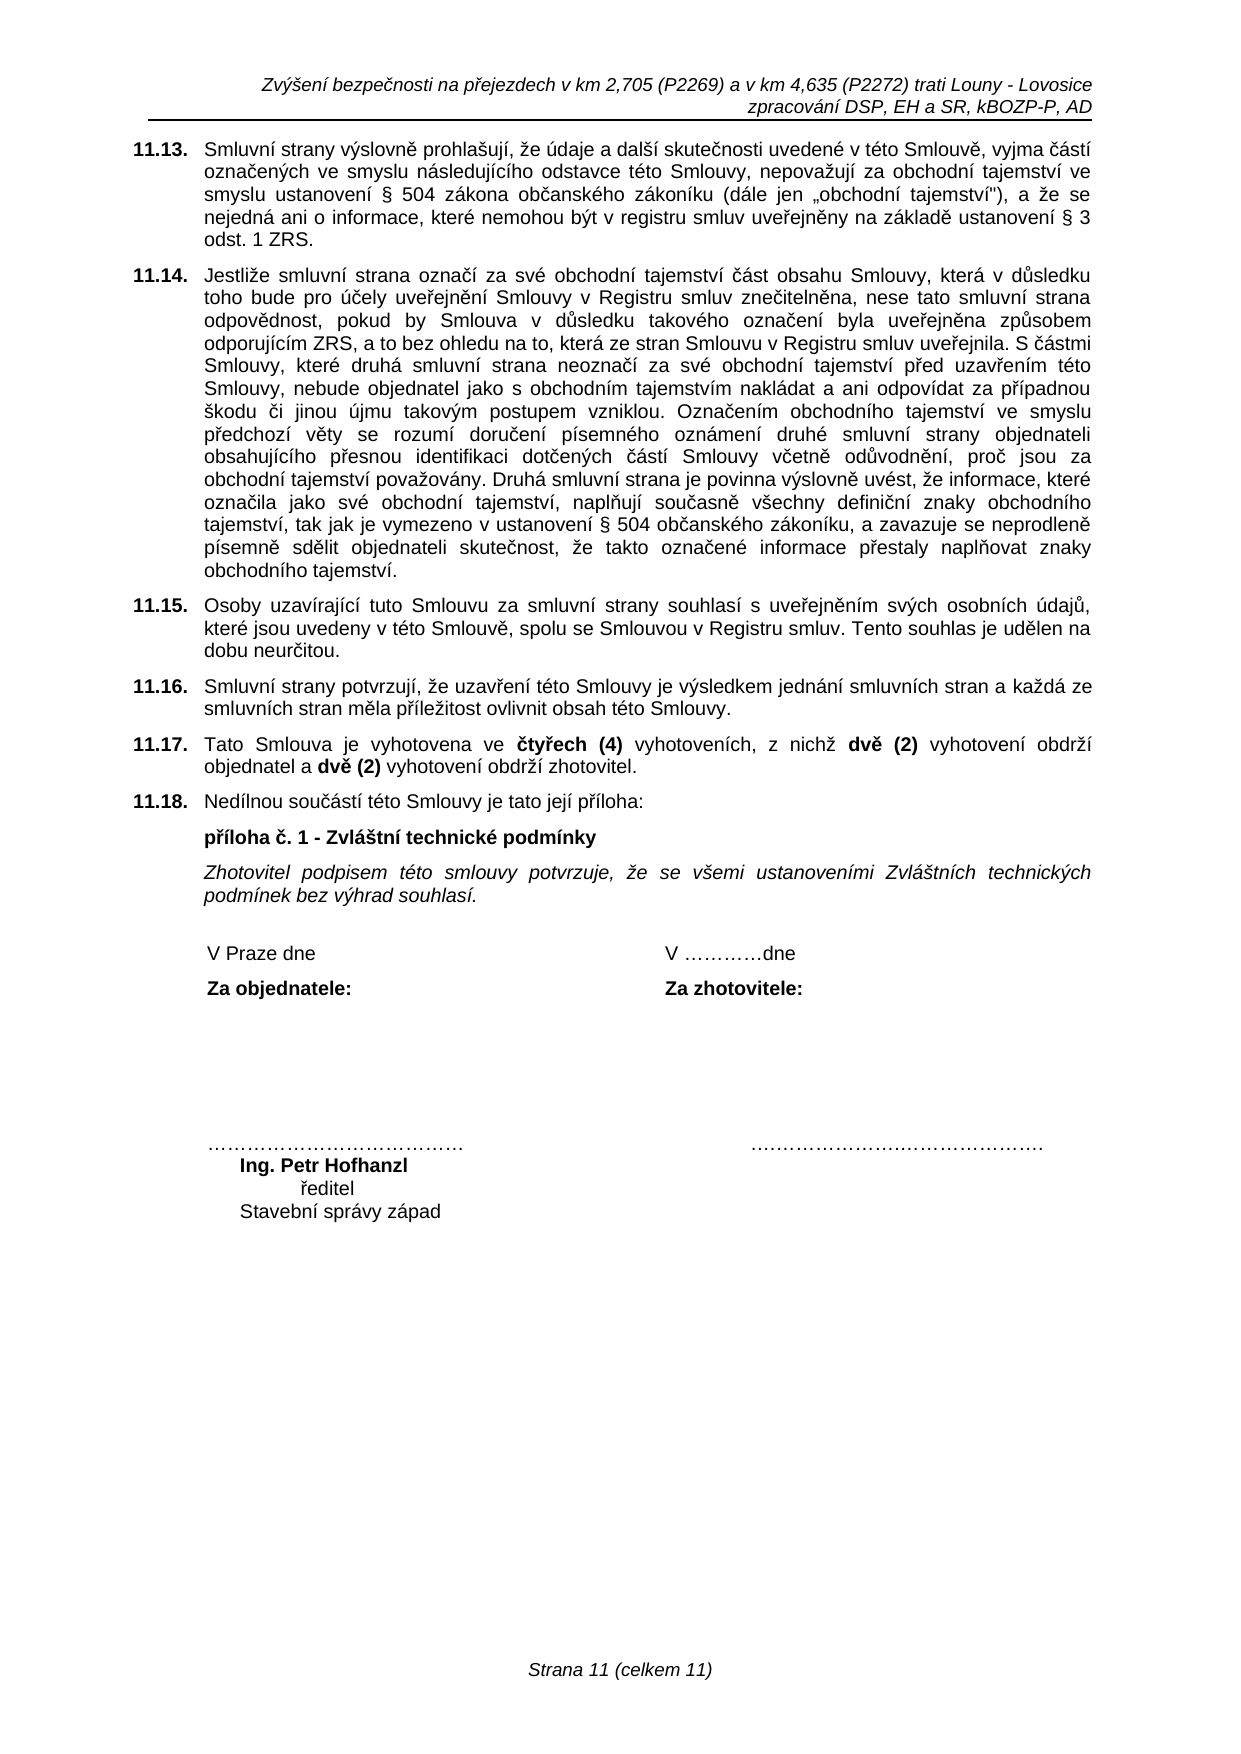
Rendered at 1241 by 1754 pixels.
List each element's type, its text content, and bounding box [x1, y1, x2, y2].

text ………………………………… ….……………….…………………. [207, 1131, 1092, 1154]
text 11.15. Osoby uzavírající tuto Smlouvu za smluvní strany souhlasí s uveřejněním svých osobních údajů, které jsou uvedeny v této Smlouvě, spolu se Smlouvou v Registru smluv. Tento souhlas je udělen na dobu neurčitou. [133, 594, 1092, 662]
text V Praze dne V …………dne [207, 941, 1092, 964]
text Ing. Petr Hofhanzl [207, 1154, 1092, 1177]
text 11.13. Smluvní strany výslovně prohlašují, že údaje a další skutečnosti uvedené v této Smlouvě, vyjma částí označených ve smyslu následujícího odstavce této Smlouvy, nepovažují za obchodní tajemství ve smyslu ustanovení § 504 zákona občanského zákoníku (dále jen „obchodní tajemství"), a že se nejedná ani o informace, které nemohou být v registru smluv uveřejněny na základě ustanovení § 3 odst. 1 ZRS. [133, 137, 1092, 251]
text Za objednatele: Za zhotovitele: [207, 977, 1092, 999]
text ředitel [207, 1177, 1092, 1199]
text 11.16. Smluvní strany potvrzují, že uzavření této Smlouvy je výsledkem jednání smluvních stran a každá ze smluvních stran měla příležitost ovlivnit obsah této Smlouvy. [133, 674, 1092, 720]
text Zhotovitel podpisem této smlouvy potvrzuje, že se všemi ustanoveními Zvláštních technických podmínek bez výhrad souhlasí. [204, 861, 1092, 906]
text 11.18. Nedílnou součástí této Smlouvy je tato její příloha: [133, 790, 1092, 813]
text příloha č. 1 - Zvláštní technické podmínky [148, 826, 1092, 848]
text 11.17. Tato Smlouva je vyhotovena ve čtyřech (4) vyhotoveních, z nichž dvě (2) vyhotovení obdrží objednatel a dvě (2) vyhotovení obdrží zhotovitel. [133, 732, 1092, 778]
text 11.14. Jestliže smluvní strana označí za své obchodní tajemství část obsahu Smlouvy, která v důsledku toho bude pro účely uveřejnění Smlouvy v Registru smluv znečitelněna, nese tato smluvní strana odpovědnost, pokud by Smlouva v důsledku takového označení byla uveřejněna způsobem odporujícím ZRS, a to bez ohledu na to, která ze stran Smlouvu v Registru smluv uveřejnila. S částmi Smlouvy, které druhá smluvní strana neoznačí za své obchodní tajemství před uzavřením této Smlouvy, nebude objednatel jako s obchodním tajemstvím nakládat a ani odpovídat za případnou škodu či jinou újmu takovým postupem vzniklou. Označením obchodního tajemství ve smyslu předchozí věty se rozumí doručení písemného oznámení druhé smluvní strany objednateli obsahujícího přesnou identifikaci dotčených částí Smlouvy včetně odůvodnění, proč jsou za obchodní tajemství považovány. Druhá smluvní strana je povinna výslovně uvést, že informace, které označila jako své obchodní tajemství, naplňují současně všechny definiční znaky obchodního tajemství, tak jak je vymezeno v ustanovení § 504 občanského zákoníku, a zavazuje se neprodleně písemně sdělit objednateli skutečnost, že takto označené informace přestaly naplňovat znaky obchodního tajemství. [133, 263, 1092, 581]
text Stavební správy západ [207, 1199, 1092, 1222]
